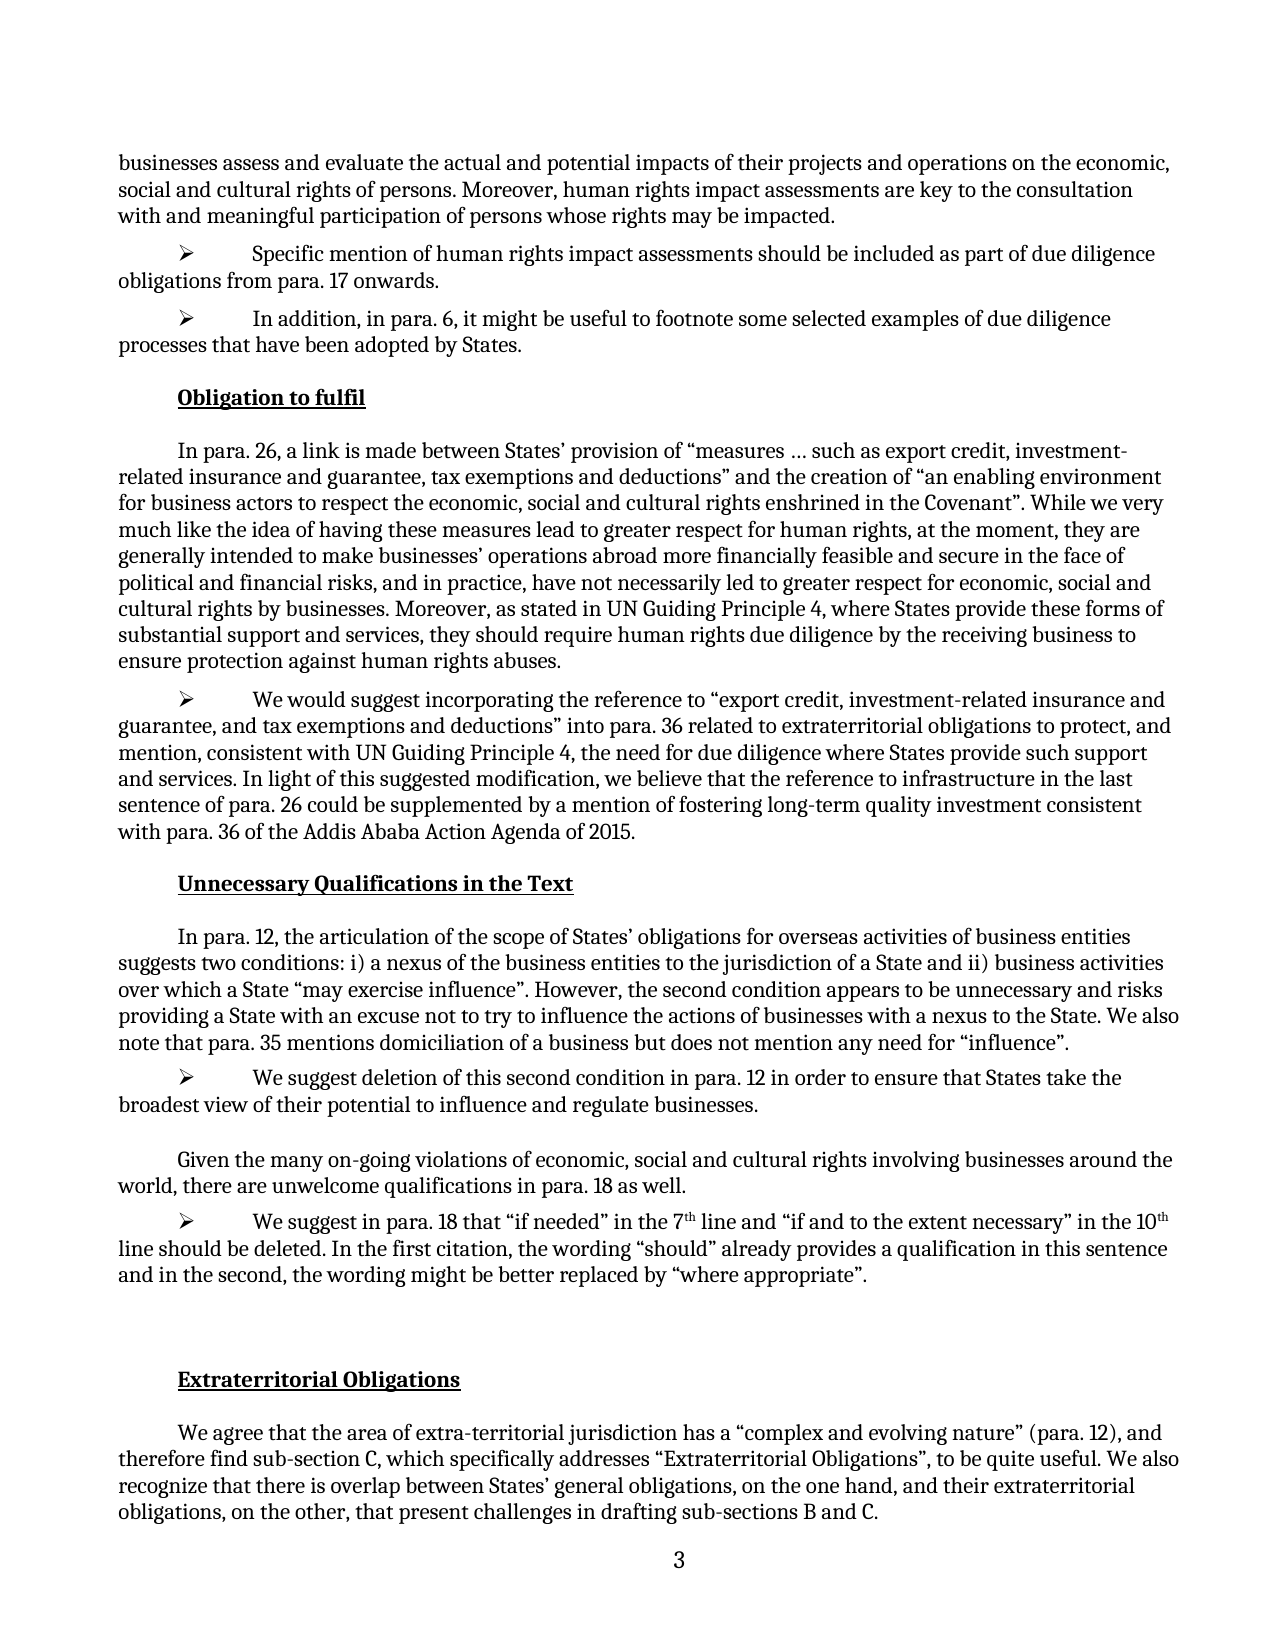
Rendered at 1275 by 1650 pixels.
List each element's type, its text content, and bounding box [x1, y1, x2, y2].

list In addition, in para. 6, it might be useful to footnote some selected examples of due diligence processes that have been adopted by States. [118, 306, 1181, 358]
text Given the many on-going violations of economic, social and cultural rights involving businesses around the world, there are unwelcome qualifications in para. 18 as well. [118, 1147, 1181, 1199]
text We agree that the area of extra-territorial jurisdiction has a “complex and evolving nature” (para. 12), and therefore find sub-section C, which specifically addresses “Extraterritorial Obligations”, to be quite useful. We also recognize that there is overlap between States’ general obligations, on the one hand, and their extraterritorial obligations, on the other, that present challenges in drafting sub-sections B and C. [118, 1420, 1181, 1525]
list We would suggest incorporating the reference to “export credit, investment-related insurance and guarantee, and tax exemptions and deductions” into para. 36 related to extraterritorial obligations to protect, and mention, consistent with UN Guiding Principle 4, the need for due diligence where States provide such support and services. In light of this suggested modification, we believe that the reference to infrastructure in the last sentence of para. 26 could be supplemented by a mention of fostering long-term quality investment consistent with para. 36 of the Addis Ababa Action Agenda of 2015. [118, 687, 1181, 845]
list We suggest deletion of this second condition in para. 12 in order to ensure that States take the broadest view of their potential to influence and regulate businesses. [118, 1065, 1181, 1118]
text Obligation to fulfil [118, 385, 1181, 411]
text Extraterritorial Obligations [118, 1367, 1181, 1393]
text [118, 150, 1181, 229]
text In para. 12, the articulation of the scope of States’ obligations for overseas activities of business entities suggests two conditions: i) a nexus of the business entities to the jurisdiction of a State and ii) business activities over which a State “may exercise influence”. However, the second condition appears to be unnecessary and risks providing a State with an excuse not to try to influence the actions of businesses with a nexus to the State. We also note that para. 35 mentions domiciliation of a business but does not mention any need for “influence”. [118, 924, 1181, 1056]
list We suggest in para. 18 that “if needed” in the 7th line and “if and to the extent necessary” in the 10th line should be deleted. In the first citation, the wording “should” already provides a qualification in this sentence and in the second, the wording might be better replaced by “where appropriate”. [118, 1209, 1181, 1288]
list Specific mention of human rights impact assessments should be included as part of due diligence obligations from para. 17 onwards. [118, 241, 1181, 294]
text In para. 26, a link is made between States’ provision of “measures … such as export credit, investment-related insurance and guarantee, tax exemptions and deductions” and the creation of “an enabling environment for business actors to respect the economic, social and cultural rights enshrined in the Covenant”. While we very much like the idea of having these measures lead to greater respect for human rights, at the moment, they are generally intended to make businesses’ operations abroad more financially feasible and secure in the face of political and financial risks, and in practice, have not necessarily led to greater respect for economic, social and cultural rights by businesses. Moreover, as stated in UN Guiding Principle 4, where States provide these forms of substantial support and services, they should require human rights due diligence by the receiving business to ensure protection against human rights abuses. [118, 437, 1181, 675]
text Unnecessary Qualifications in the Text [118, 871, 1181, 897]
